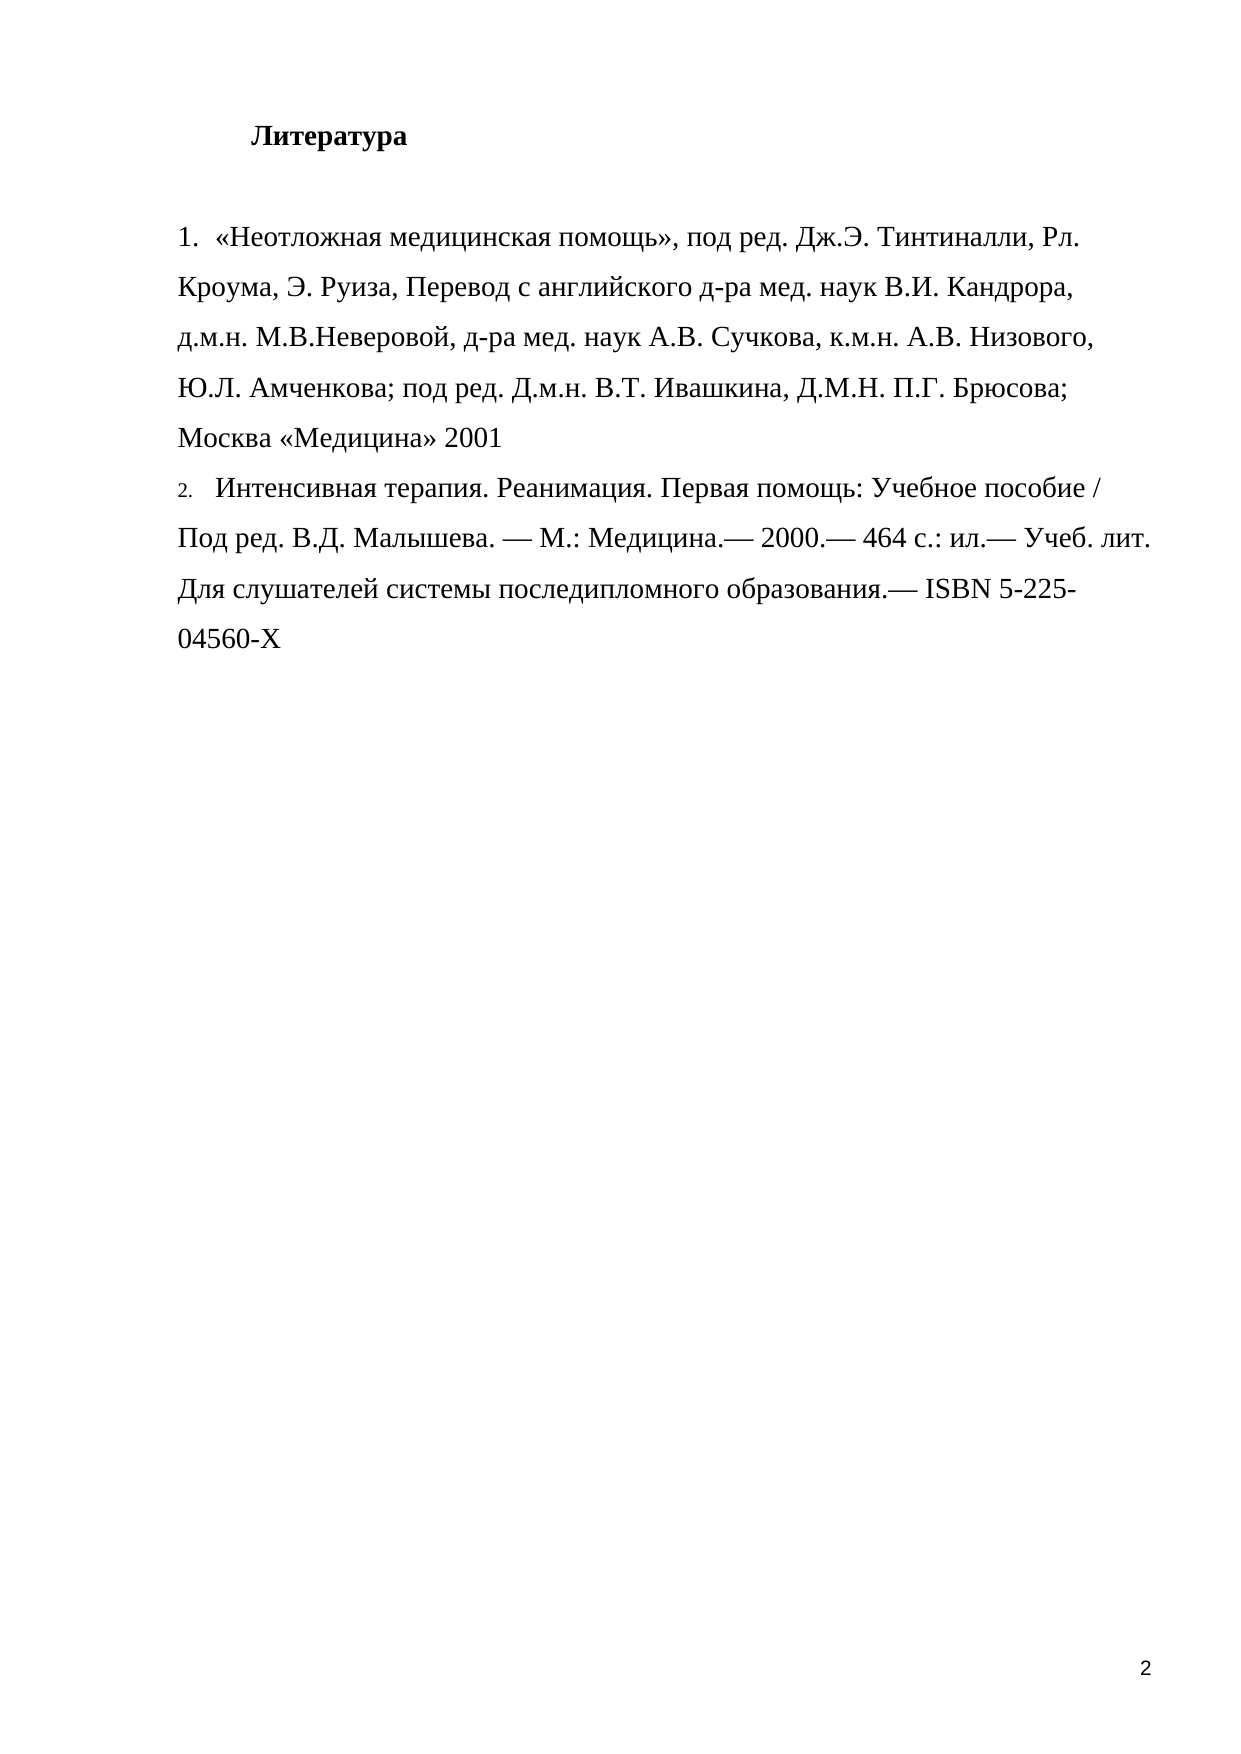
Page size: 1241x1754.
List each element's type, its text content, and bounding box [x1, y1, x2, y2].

list Интенсивная терапия. Реанимация. Первая помощь: Учебное пособие / Под ред. В.Д. Малышева. — М.: Медицина.— 2000.— 464 с.: ил.— Учеб. лит. Для слушателей системы последипломного образования.— ISBN 5-225-04560-Х [177, 470, 1152, 655]
text Литература [177, 118, 1152, 152]
list «Неотложная медицинская помощь», под ред. Дж.Э. Тинтиналли, Рл. Кроума, Э. Руиза, Перевод с английского д-ра мед. наук В.И. Кандрора, д.м.н. М.В.Неверовой, д-ра мед. наук А.В. Сучкова, к.м.н. А.В. Низового, Ю.Л. Амченкова; под ред. Д.м.н. В.Т. Ивашкина, Д.М.Н. П.Г. Брюсова; Москва «Медицина» 2001 [177, 219, 1152, 453]
